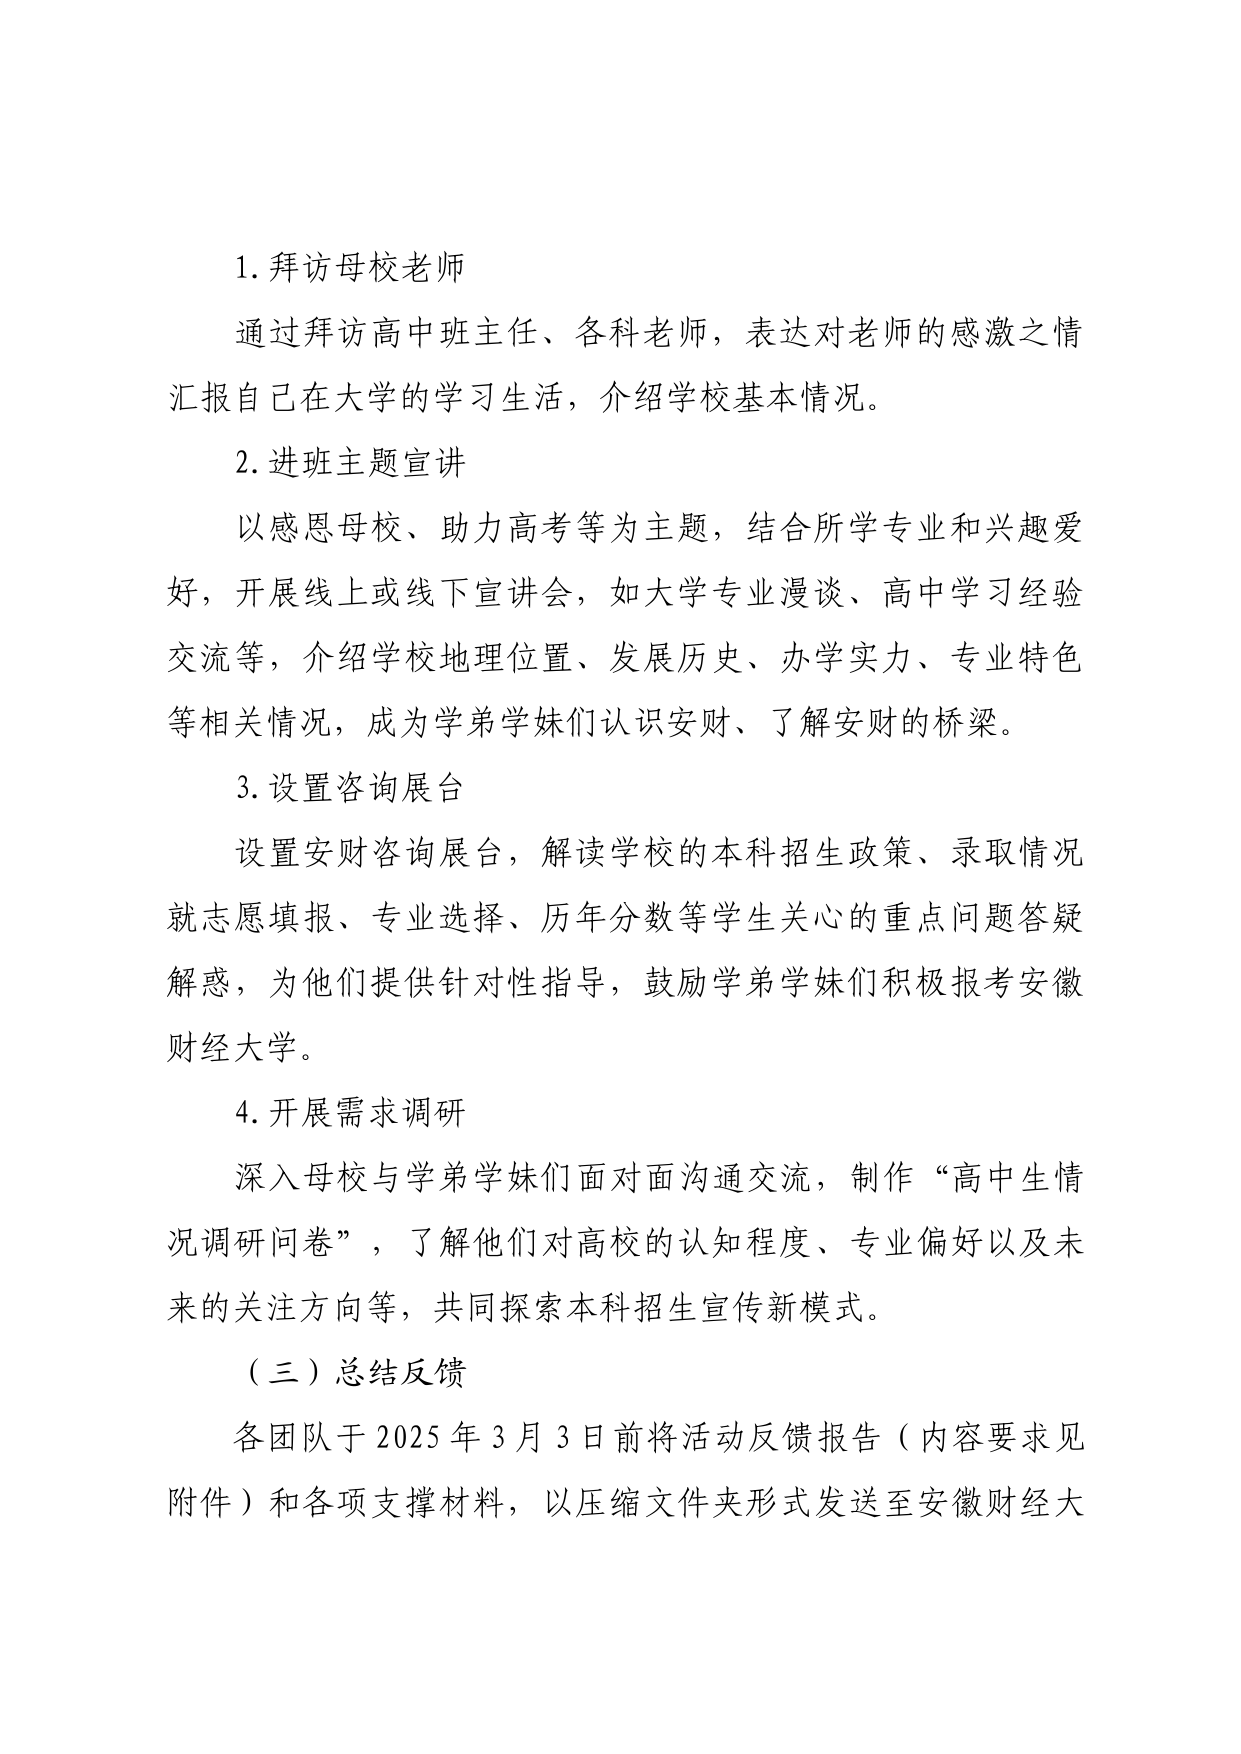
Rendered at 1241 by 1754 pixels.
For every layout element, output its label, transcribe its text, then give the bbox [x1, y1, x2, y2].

text 设置安财咨询展台，解读学校的本科招生政策、录取情况，就志愿填报、专业选择、历年分数等学生关心的重点问题答疑解惑，为他们提供针对性指导，鼓励学弟学妹们积极报考安徽财经大学。 [165, 818, 1087, 1078]
text 3.设置咨询展台 [165, 753, 1087, 818]
text 1.拜访母校老师 [165, 233, 1087, 298]
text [165, 1403, 1087, 1533]
text 2.进班主题宣讲 [165, 428, 1087, 493]
text 通过拜访高中班主任、各科老师，表达对老师的感激之情，汇报自己在大学的学习生活，介绍学校基本情况。 [165, 298, 1087, 428]
text （三）总结反馈 [165, 1338, 1087, 1403]
text 深入母校与学弟学妹们面对面沟通交流，制作“高中生情况调研问卷”，了解他们对高校的认知程度、专业偏好以及未来的关注方向等，共同探索本科招生宣传新模式。 [165, 1143, 1087, 1338]
text 以感恩母校、助力高考等为主题，结合所学专业和兴趣爱好，开展线上或线下宣讲会，如大学专业漫谈、高中学习经验交流等，介绍学校地理位置、发展历史、办学实力、专业特色等相关情况，成为学弟学妹们认识安财、了解安财的桥梁。 [165, 493, 1087, 753]
text 4.开展需求调研 [165, 1078, 1087, 1143]
